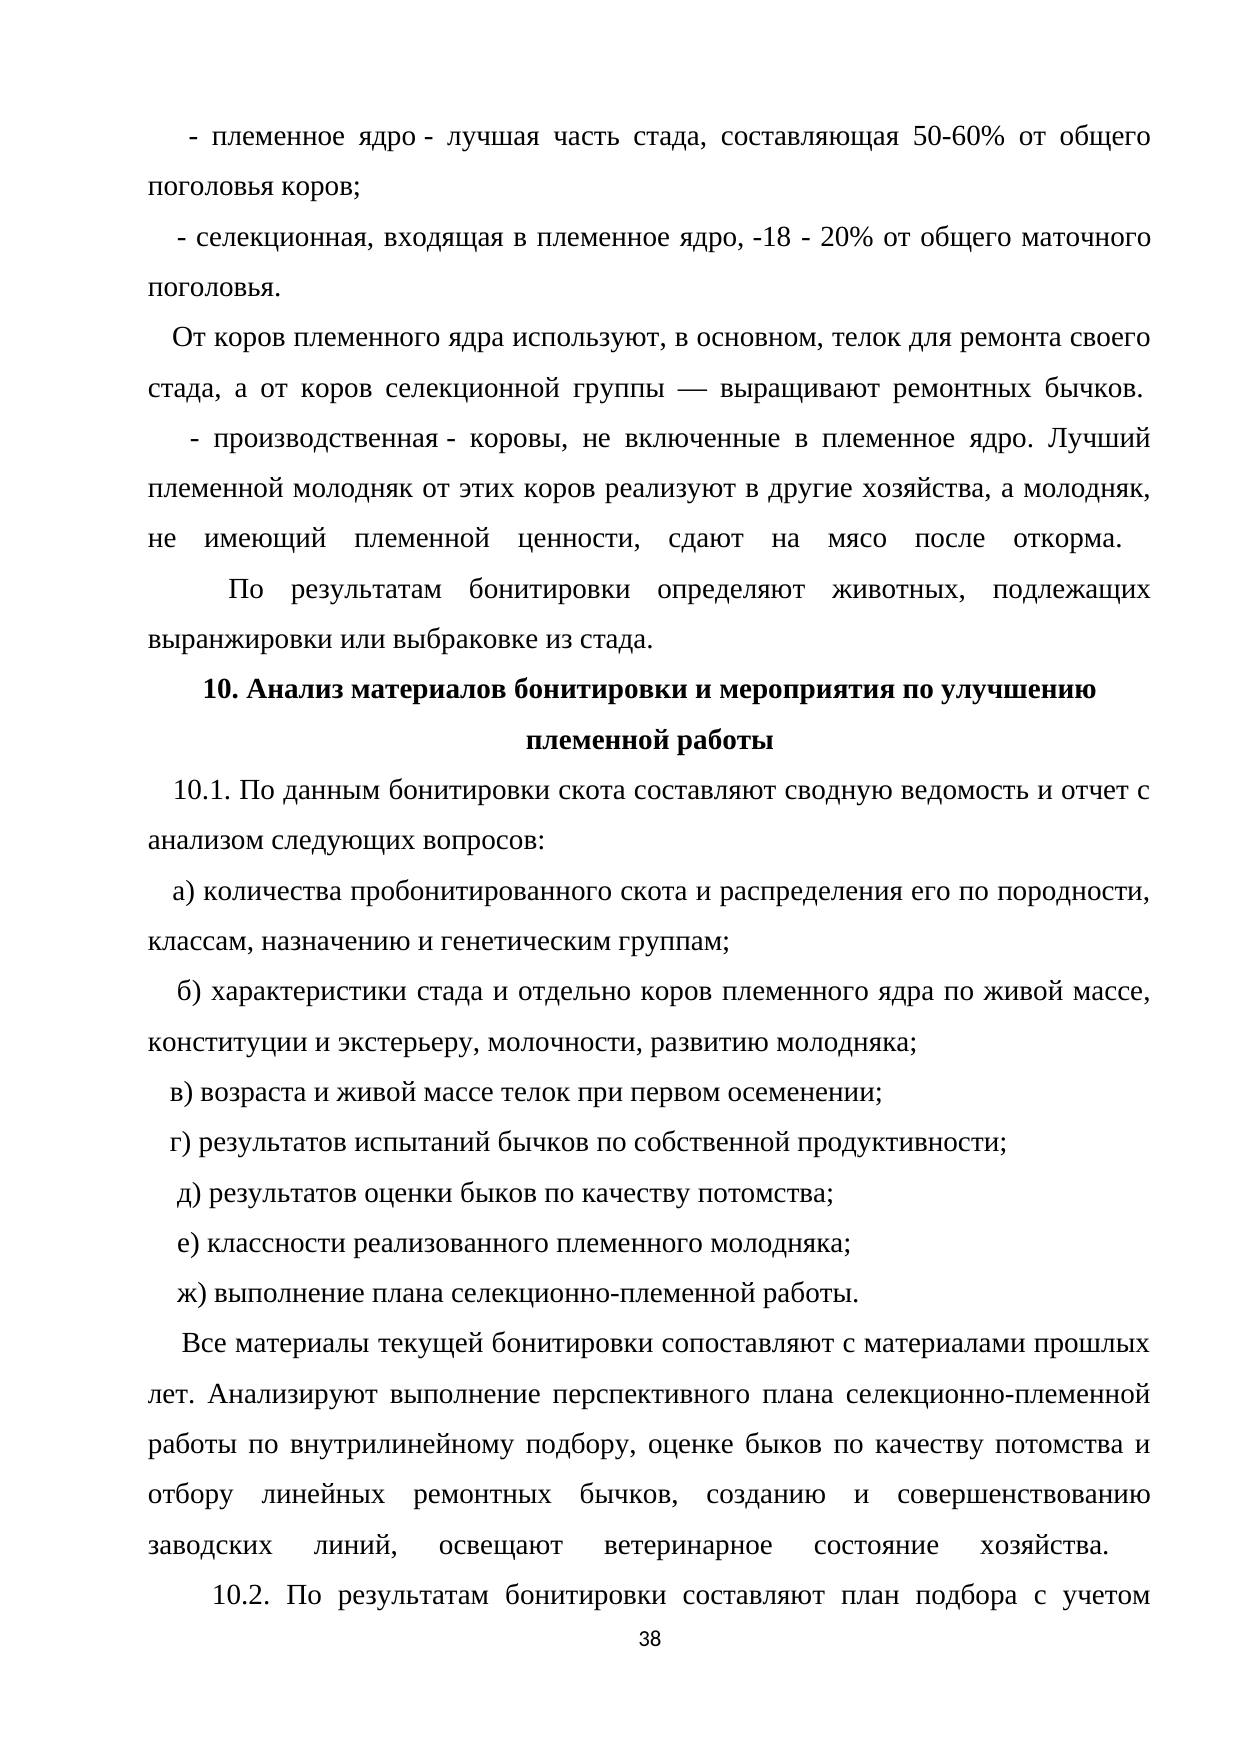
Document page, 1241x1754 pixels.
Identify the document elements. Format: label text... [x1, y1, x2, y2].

text г) результатов испытаний бычков по собственной продуктивности; [148, 1124, 1152, 1158]
text в) возраста и живой массе телок при первом осеменении; [148, 1074, 1152, 1108]
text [148, 1326, 1152, 1611]
text д) результатов оценки быков по качеству потомства; [148, 1175, 1152, 1208]
text е) классности реализованного племенного молодняка; [148, 1225, 1152, 1258]
text - племенное ядро - лучшая часть стада, составляющая 50-60% от общего поголовья коров; [148, 118, 1152, 202]
text 10. Анализ материалов бонитировки и мероприятия по улучшению племенной работы [148, 672, 1152, 755]
text 10.1. По данным бонитировки скота составляют сводную ведомость и отчет с анализом следующих вопросов: [148, 772, 1152, 856]
text б) характеристики стада и отдельно коров племенного ядра по живой массе, конституции и экстерьеру, молочности, развитию молодняка; [148, 973, 1152, 1057]
text а) количества пробонитированного скота и распределения его по породности, классам, назначению и генетическим группам; [148, 873, 1152, 957]
text ж) выполнение плана селекционно-племенной работы. [148, 1275, 1152, 1309]
text - селекционная, входящая в племенное ядро, -18 - 20% от общего маточного поголовья. От коров племенного ядра используют, в основном, телок для ремонта своего стада, а от коров селекционной группы — выращивают ремонтных бычков. - производственная - коровы, не включенные в племенное ядро. Лучший племенной молодняк от этих коров реализуют в другие хозяйства, а молодняк, не имеющий племенной ценности, сдают на мясо после откорма. По результатам бонитировки определяют животных, подлежащих выранжировки или выбраковке из стада. [148, 219, 1152, 655]
